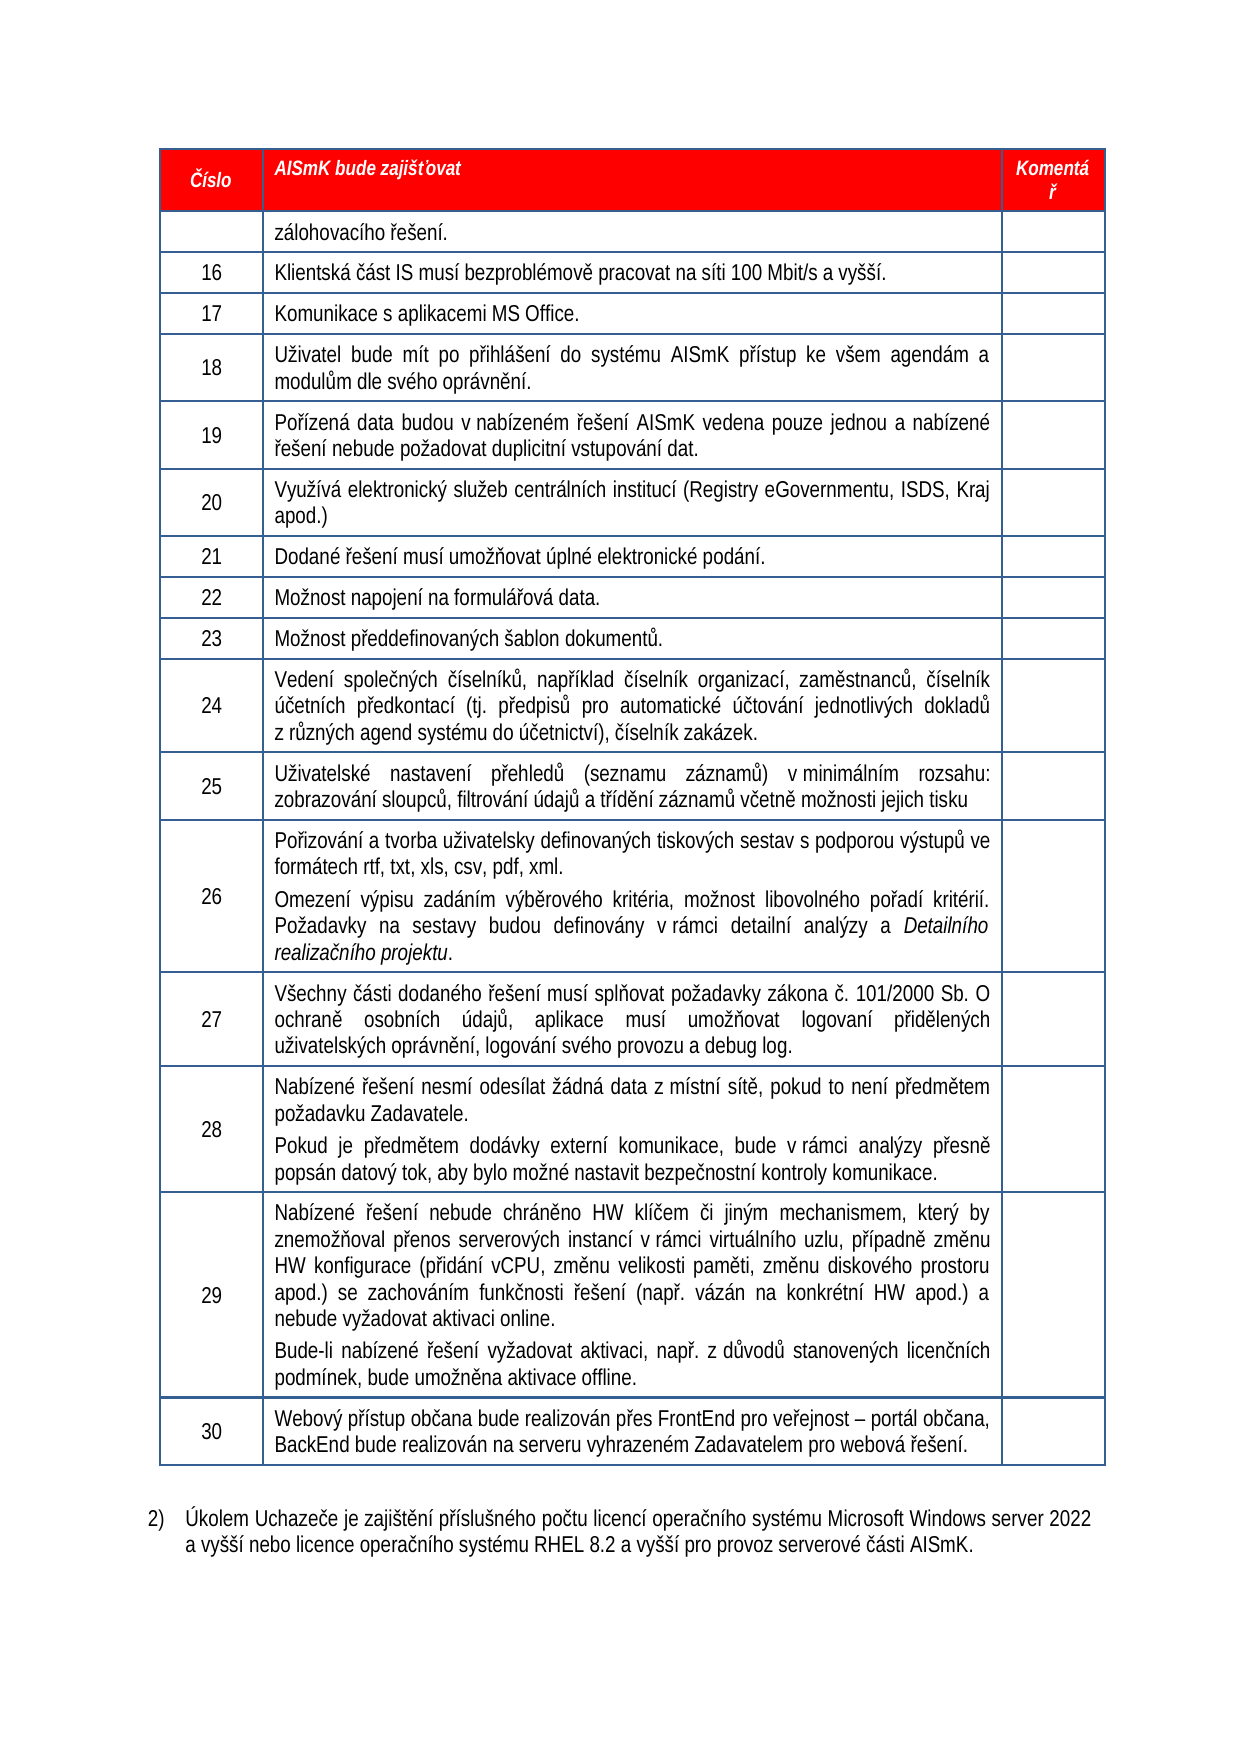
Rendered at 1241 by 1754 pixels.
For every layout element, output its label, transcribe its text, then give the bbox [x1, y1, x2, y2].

table_cell 25 [161, 753, 262, 818]
table_cell [1003, 294, 1104, 333]
table_cell Vedení společných číselníků, například číselník organizací, zaměstnanců, číselník účetních předkontací (tj. předpisů pro automatické účtování jednotlivých dokladů z různých agend systému do účetnictví), číselník zakázek. [264, 660, 1001, 751]
table_cell 18 [161, 335, 262, 400]
table_cell [1003, 1193, 1104, 1396]
table_cell 22 [161, 578, 262, 617]
table_cell Komunikace s aplikacemi MS Office. [264, 294, 1001, 333]
table_cell [1003, 537, 1104, 576]
list Úkolem Uchazeče je zajištění příslušného počtu licencí operačního systému Microsoft Windows server 2022 a vyšší nebo licence operačního systému RHEL 8.2 a vyšší pro provoz serverové části AISmK. [148, 1504, 1093, 1557]
table_header Číslo [161, 150, 262, 210]
table_cell 19 [161, 402, 262, 467]
table_cell 20 [161, 470, 262, 535]
table_cell 15 [161, 212, 262, 251]
table_cell Nabízené řešení nebude chráněno HW klíčem či jiným mechanismem, který by znemožňoval přenos serverových instancí v rámci virtuálního uzlu, případně změnu HW konfigurace (přidání vCPU, změnu velikosti paměti, změnu diskového prostoru apod.) se zachováním funkčnosti řešení (např. vázán na konkrétní HW apod.) a nebude vyžadovat aktivaci online. Bude-li nabízené řešení vyžadovat aktivaci, např. z důvodů stanovených licenčních podmínek, bude umožněna aktivace offline. [264, 1193, 1001, 1396]
table_cell [1003, 660, 1104, 751]
table_cell [1003, 402, 1104, 467]
table_cell Dodané řešení musí umožňovat úplné elektronické podání. [264, 537, 1001, 576]
table_cell Využívá elektronický služeb centrálních institucí (Registry eGovernmentu, ISDS, Kraj apod.) [264, 470, 1001, 535]
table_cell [264, 212, 1001, 251]
table_cell [1003, 212, 1104, 251]
table_cell 27 [161, 973, 262, 1065]
table_cell 16 [161, 253, 262, 292]
table_cell [1003, 470, 1104, 535]
table_header AISmK bude zajišťovat [264, 150, 1001, 210]
table_cell Pořízená data budou v nabízeném řešení AISmK vedena pouze jednou a nabízené řešení nebude požadovat duplicitní vstupování dat. [264, 402, 1001, 467]
table_cell Klientská část IS musí bezproblémově pracovat na síti 100 Mbit/s a vyšší. [264, 253, 1001, 292]
table_cell Možnost předdefinovaných šablon dokumentů. [264, 619, 1001, 658]
table_cell 26 [161, 821, 262, 971]
table_cell [1003, 619, 1104, 658]
table_cell [1003, 753, 1104, 818]
table_cell Uživatel bude mít po přihlášení do systému AISmK přístup ke všem agendám a modulům dle svého oprávnění. [264, 335, 1001, 400]
table_cell 17 [161, 294, 262, 333]
table_cell [1003, 821, 1104, 971]
table_cell Pořizování a tvorba uživatelsky definovaných tiskových sestav s podporou výstupů ve formátech rtf, txt, xls, csv, pdf, xml. Omezení výpisu zadáním výběrového kritéria, možnost libovolného pořadí kritérií. Požadavky na sestavy budou definovány v rámci detailní analýzy a Detailního realizačního projektu. [264, 821, 1001, 971]
table_cell [1003, 973, 1104, 1065]
table_cell 24 [161, 660, 262, 751]
table_cell 29 [161, 1193, 262, 1396]
table_cell 23 [161, 619, 262, 658]
table_cell 21 [161, 537, 262, 576]
table_cell Nabízené řešení nesmí odesílat žádná data z místní sítě, pokud to není předmětem požadavku Zadavatele. Pokud je předmětem dodávky externí komunikace, bude v rámci analýzy přesně popsán datový tok, aby bylo možné nastavit bezpečnostní kontroly komunikace. [264, 1067, 1001, 1191]
table_cell 30 [161, 1399, 262, 1464]
table_cell Uživatelské nastavení přehledů (seznamu záznamů) v minimálním rozsahu: zobrazování sloupců, filtrování údajů a třídění záznamů včetně možnosti jejich tisku [264, 753, 1001, 818]
table_cell [1003, 578, 1104, 617]
table_cell [1003, 335, 1104, 400]
table_cell Možnost napojení na formulářová data. [264, 578, 1001, 617]
table_cell [1003, 253, 1104, 292]
table_cell Všechny části dodaného řešení musí splňovat požadavky zákona č. 101/2000 Sb. O ochraně osobních údajů, aplikace musí umožňovat logovaní přidělených uživatelských oprávnění, logování svého provozu a debug log. [264, 973, 1001, 1065]
table_cell 28 [161, 1067, 262, 1191]
table_header Komentář [1003, 150, 1104, 210]
table_cell Webový přístup občana bude realizován přes FrontEnd pro veřejnost – portál občana, BackEnd bude realizován na serveru vyhrazeném Zadavatelem pro webová řešení. [264, 1399, 1001, 1464]
table_cell [1003, 1399, 1104, 1464]
table_cell [1003, 1067, 1104, 1191]
